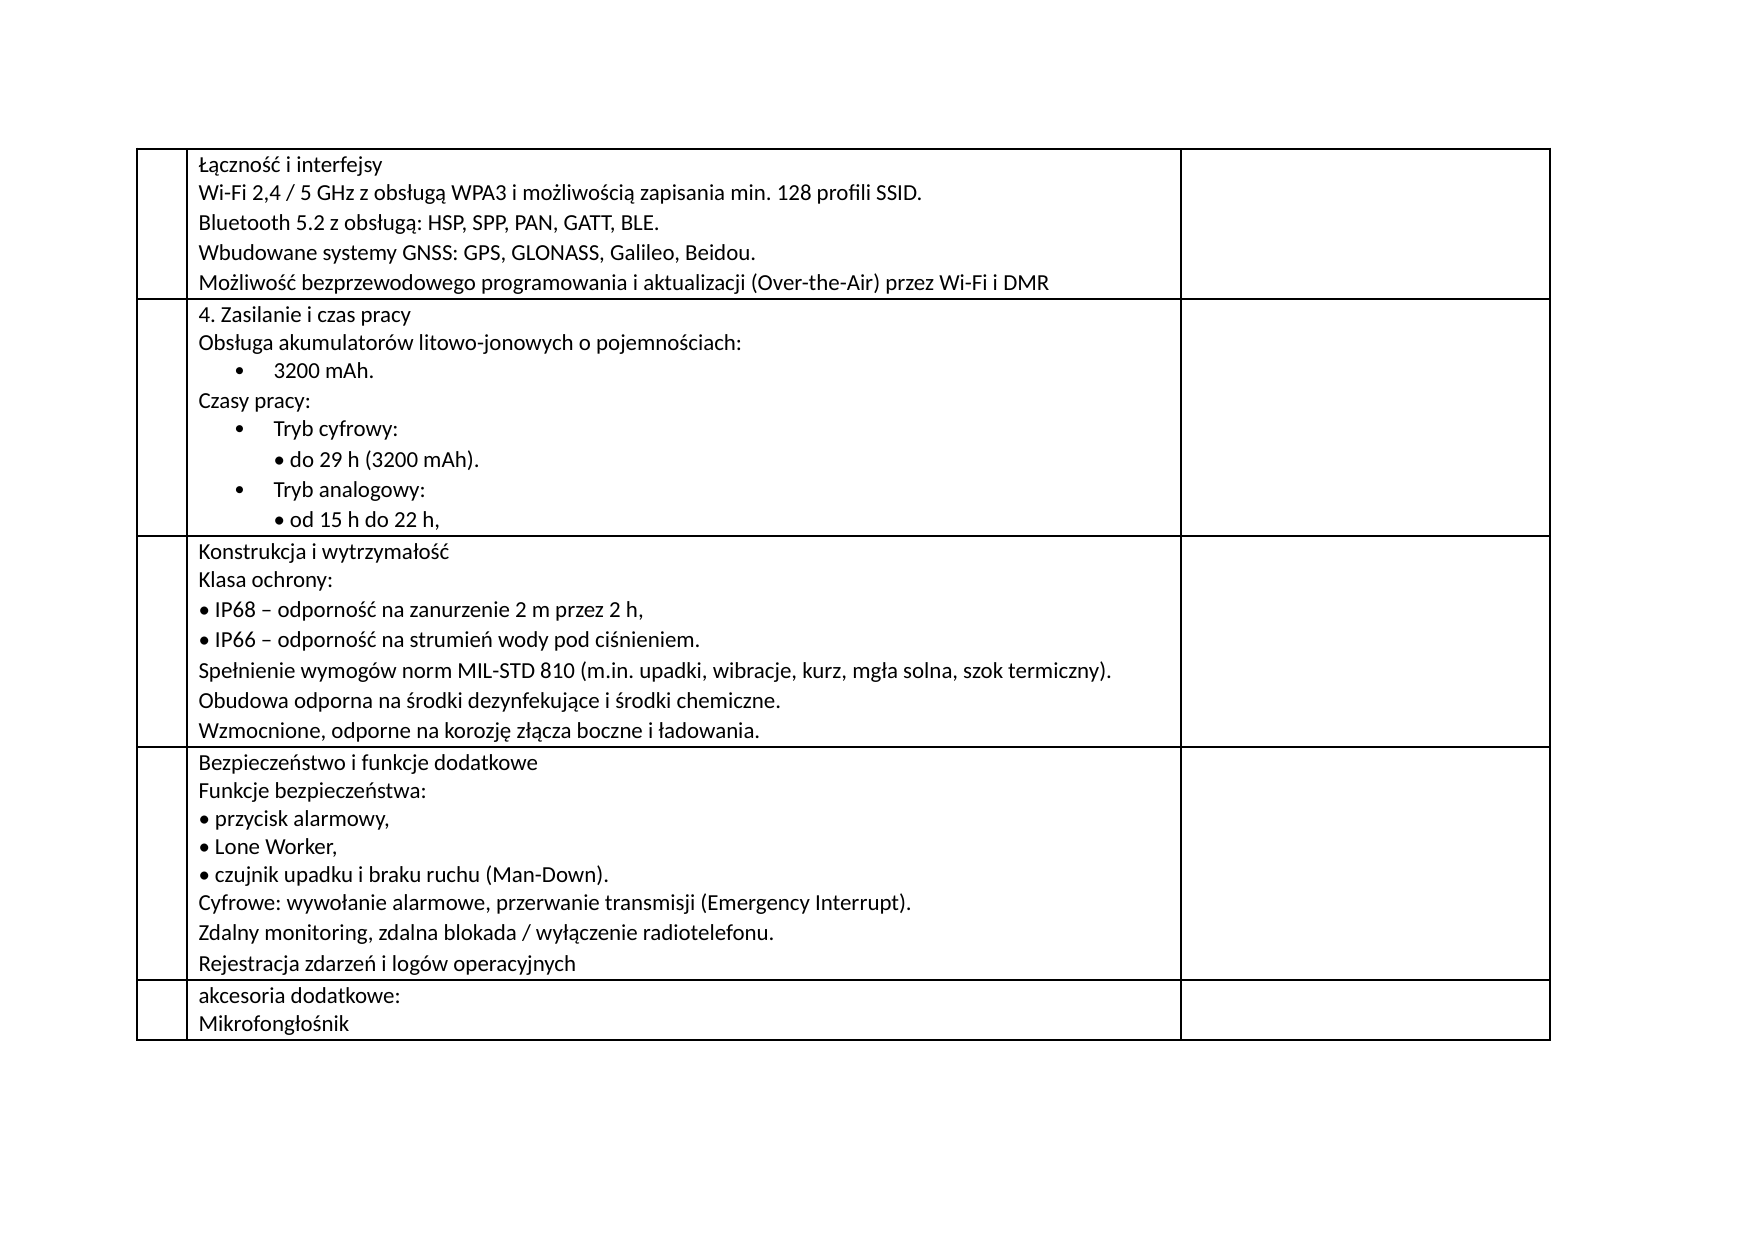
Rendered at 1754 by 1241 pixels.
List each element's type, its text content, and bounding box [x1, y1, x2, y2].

table_cell [1182, 150, 1549, 298]
table_cell [138, 300, 186, 535]
table_cell [138, 981, 186, 1039]
table_cell akcesoria dodatkowe: Mikrofongłośnik [188, 981, 1180, 1039]
table_cell [138, 150, 186, 298]
table_cell [1182, 537, 1549, 746]
table_cell Bezpieczeństwo i funkcje dodatkowe Funkcje bezpieczeństwa: • przycisk alarmowy, • Lone Worker, • czujnik upadku i braku ruchu (Man-Down). Cyfrowe: wywołanie alarmowe, przerwanie transmisji (Emergency Interrupt). Zdalny monitoring, zdalna blokada / wyłączenie radiotelefonu. Rejestracja zdarzeń i logów operacyjnych [188, 748, 1180, 979]
table_cell [138, 748, 186, 979]
table_cell 4. Zasilanie i czas pracy Obsługa akumulatorów litowo-jonowych o pojemnościach: 3200 mAh. Czasy pracy: Tryb cyfrowy: • do 29 h (3200 mAh). Tryb analogowy: • od 15 h do 22 h, [188, 300, 1180, 535]
table_cell [1182, 300, 1549, 535]
table_cell Łączność i interfejsy Wi-Fi 2,4 / 5 GHz z obsługą WPA3 i możliwością zapisania min. 128 profili SSID. Bluetooth 5.2 z obsługą: HSP, SPP, PAN, GATT, BLE. Wbudowane systemy GNSS: GPS, GLONASS, Galileo, Beidou. Możliwość bezprzewodowego programowania i aktualizacji (Over-the-Air) przez Wi-Fi i DMR [188, 150, 1180, 298]
table_cell [138, 537, 186, 746]
table_cell [1182, 748, 1549, 979]
table_cell Konstrukcja i wytrzymałość Klasa ochrony: • IP68 – odporność na zanurzenie 2 m przez 2 h, • IP66 – odporność na strumień wody pod ciśnieniem. Spełnienie wymogów norm MIL-STD 810 (m.in. upadki, wibracje, kurz, mgła solna, szok termiczny). Obudowa odporna na środki dezynfekujące i środki chemiczne. Wzmocnione, odporne na korozję złącza boczne i ładowania. [188, 537, 1180, 746]
table_cell [1182, 981, 1549, 1039]
